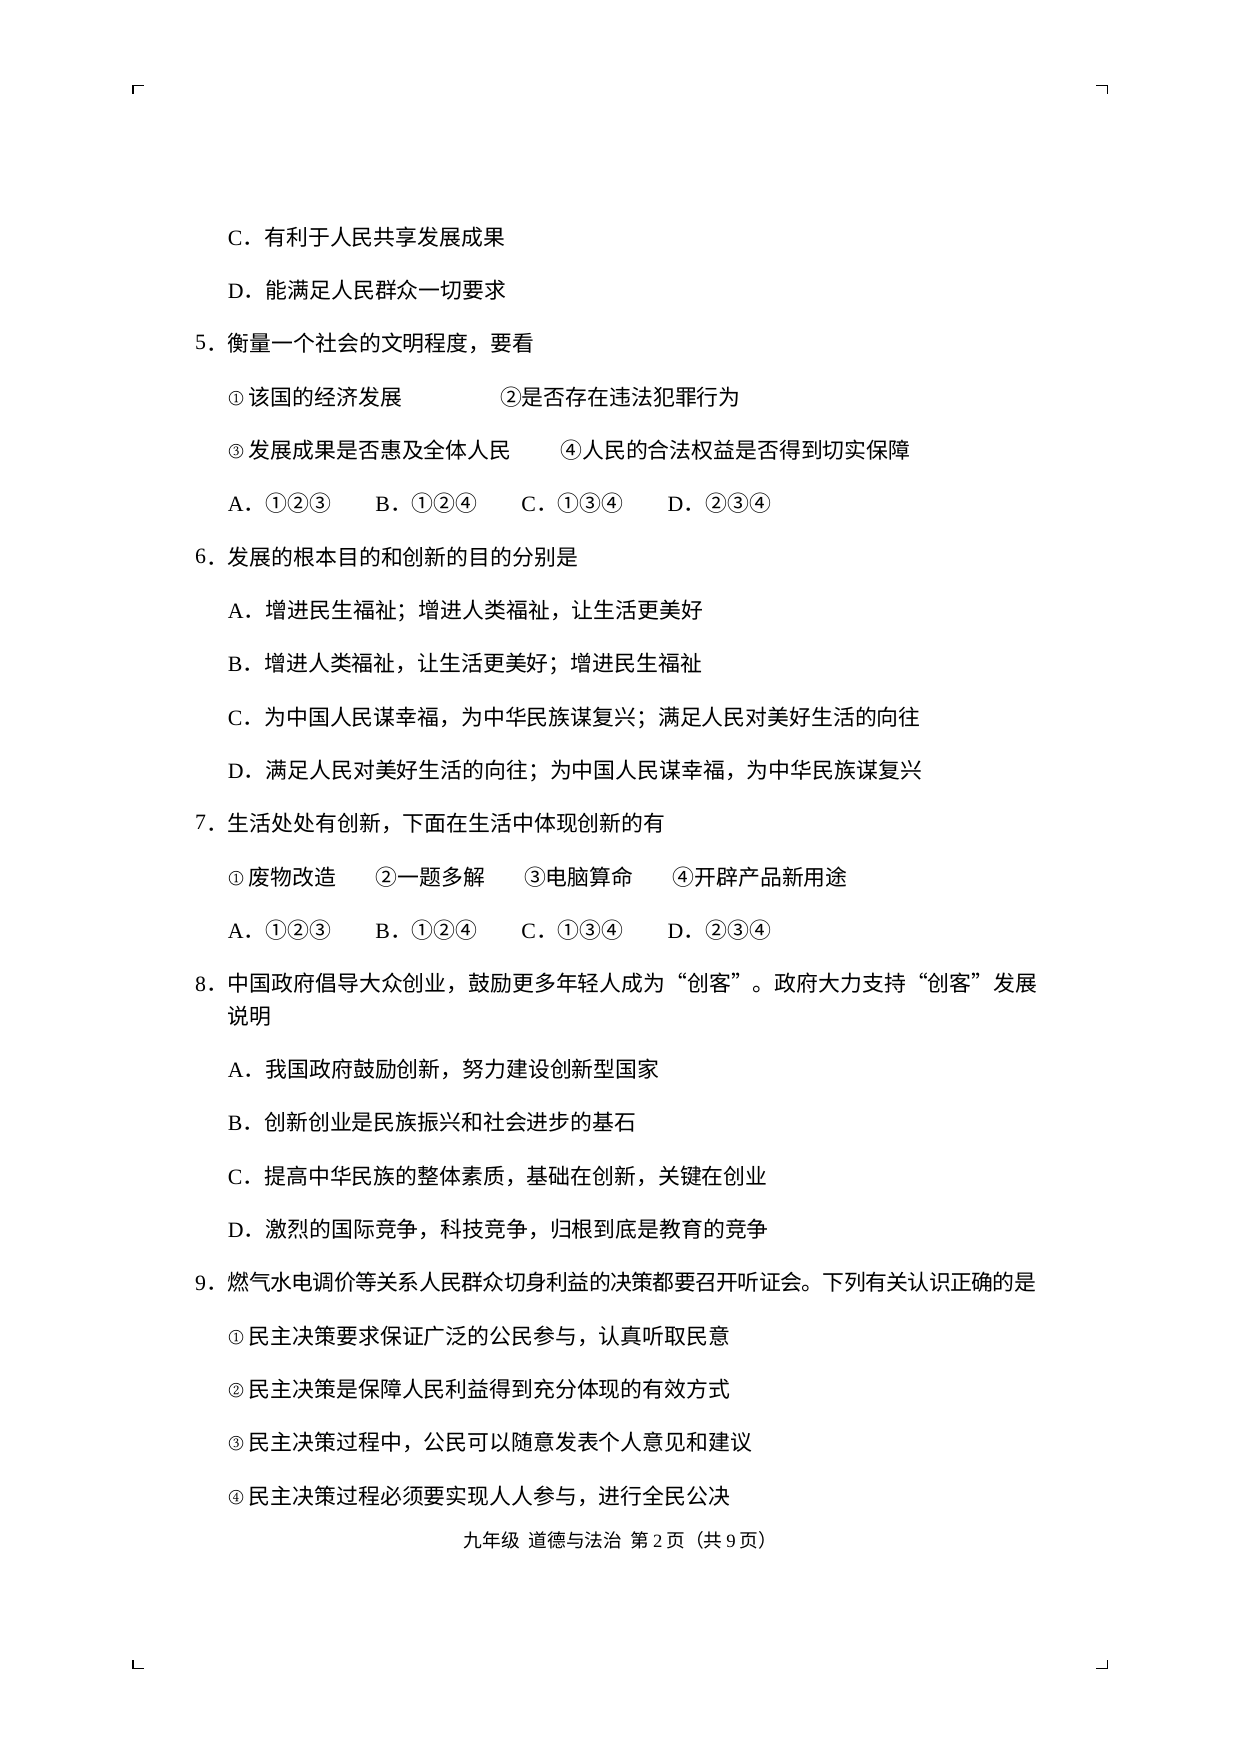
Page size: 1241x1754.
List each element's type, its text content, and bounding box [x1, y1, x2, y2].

text 9．燃气水电调价等关系人民群众切身利益的决策都要召开听证会。下列有关认识正确的是 [195, 1265, 1045, 1297]
text ③民主决策过程中，公民可以随意发表个人意见和建议 [195, 1425, 1045, 1457]
text 5．衡量一个社会的文明程度，要看 [195, 326, 1045, 358]
text ③发展成果是否惠及全体人民 ④人民的合法权益是否得到切实保障 [228, 432, 1045, 465]
text A．我国政府鼓励创新，努力建设创新型国家 [228, 1052, 1045, 1084]
text B．增进人类福祉，让生活更美好；增进民生福祉 [228, 646, 1045, 678]
text A．①②③ B．①②④ C．①③④ D．②③④ [195, 486, 1045, 518]
text B．创新创业是民族振兴和社会进步的基石 [195, 1105, 1045, 1137]
text A．①②③ B．①②④ C．①③④ D．②③④ [195, 912, 1045, 945]
text ①该国的经济发展 ②是否存在违法犯罪行为 [228, 379, 1045, 412]
text D．满足人民对美好生活的向往；为中国人民谋幸福，为中华民族谋复兴 [228, 752, 1045, 785]
text D．激烈的国际竞争，科技竞争，归根到底是教育的竞争 [195, 1212, 1045, 1244]
text A．增进民生福祉；增进人类福祉，让生活更美好 [228, 592, 1045, 625]
text ①废物改造 ②一题多解 ③电脑算命 ④开辟产品新用途 [228, 859, 1045, 892]
text C．提高中华民族的整体素质，基础在创新，关键在创业 [195, 1158, 1045, 1191]
text ②民主决策是保障人民利益得到充分体现的有效方式 [195, 1372, 1045, 1404]
text 7．生活处处有创新，下面在生活中体现创新的有 [195, 806, 1045, 838]
text ④民主决策过程必须要实现人人参与，进行全民公决 [195, 1478, 1045, 1511]
text D．能满足人民群众一切要求 [228, 272, 1045, 305]
text C．有利于人民共享发展成果 [228, 219, 1045, 252]
text 6．发展的根本目的和创新的目的分别是 [195, 539, 1045, 572]
text ①民主决策要求保证广泛的公民参与，认真听取民意 [195, 1318, 1045, 1351]
text 8．中国政府倡导大众创业，鼓励更多年轻人成为“创客”。政府大力支持“创客”发展说明 [195, 966, 1045, 1031]
text C．为中国人民谋幸福，为中华民族谋复兴；满足人民对美好生活的向往 [228, 699, 1045, 732]
